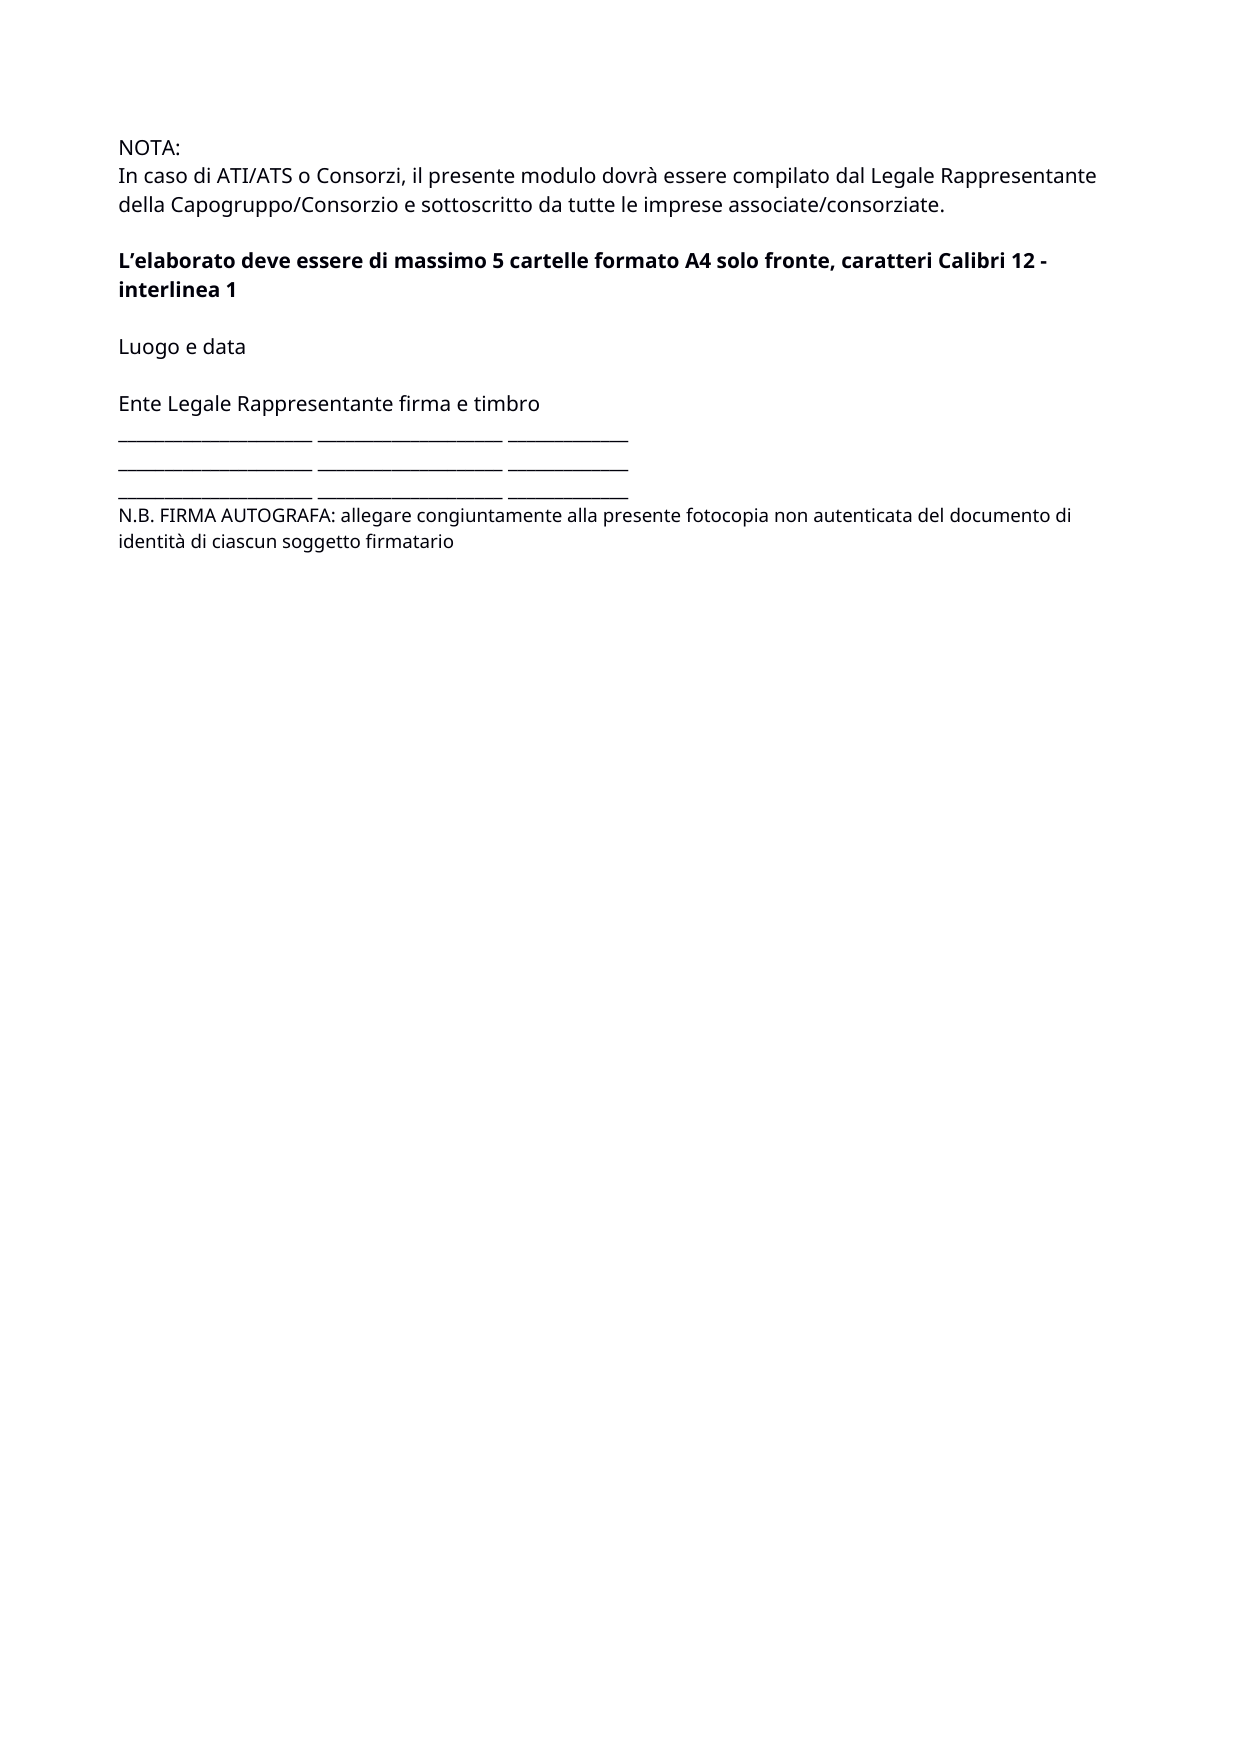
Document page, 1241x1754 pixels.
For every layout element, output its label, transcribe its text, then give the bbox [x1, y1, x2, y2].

text _____________________ ____________________ _____________ [118, 474, 1122, 503]
text NOTA: [118, 133, 1122, 161]
text L’elaborato deve essere di massimo 5 cartelle formato A4 solo fronte, caratteri Calibri 12 - interlinea 1 [118, 247, 1122, 303]
text _____________________ ____________________ _____________ [118, 417, 1122, 446]
text N.B. FIRMA AUTOGRAFA: allegare congiuntamente alla presente fotocopia non autenticata del documento di identità di ciascun soggetto firmatario [118, 503, 1122, 554]
text In caso di ATI/ATS o Consorzi, il presente modulo dovrà essere compilato dal Legale Rappresentante della Capogruppo/Consorzio e sottoscritto da tutte le imprese associate/consorziate. [118, 161, 1122, 218]
text Luogo e data [118, 332, 1122, 360]
text Ente Legale Rappresentante firma e timbro [118, 389, 1122, 417]
text _____________________ ____________________ _____________ [118, 446, 1122, 474]
